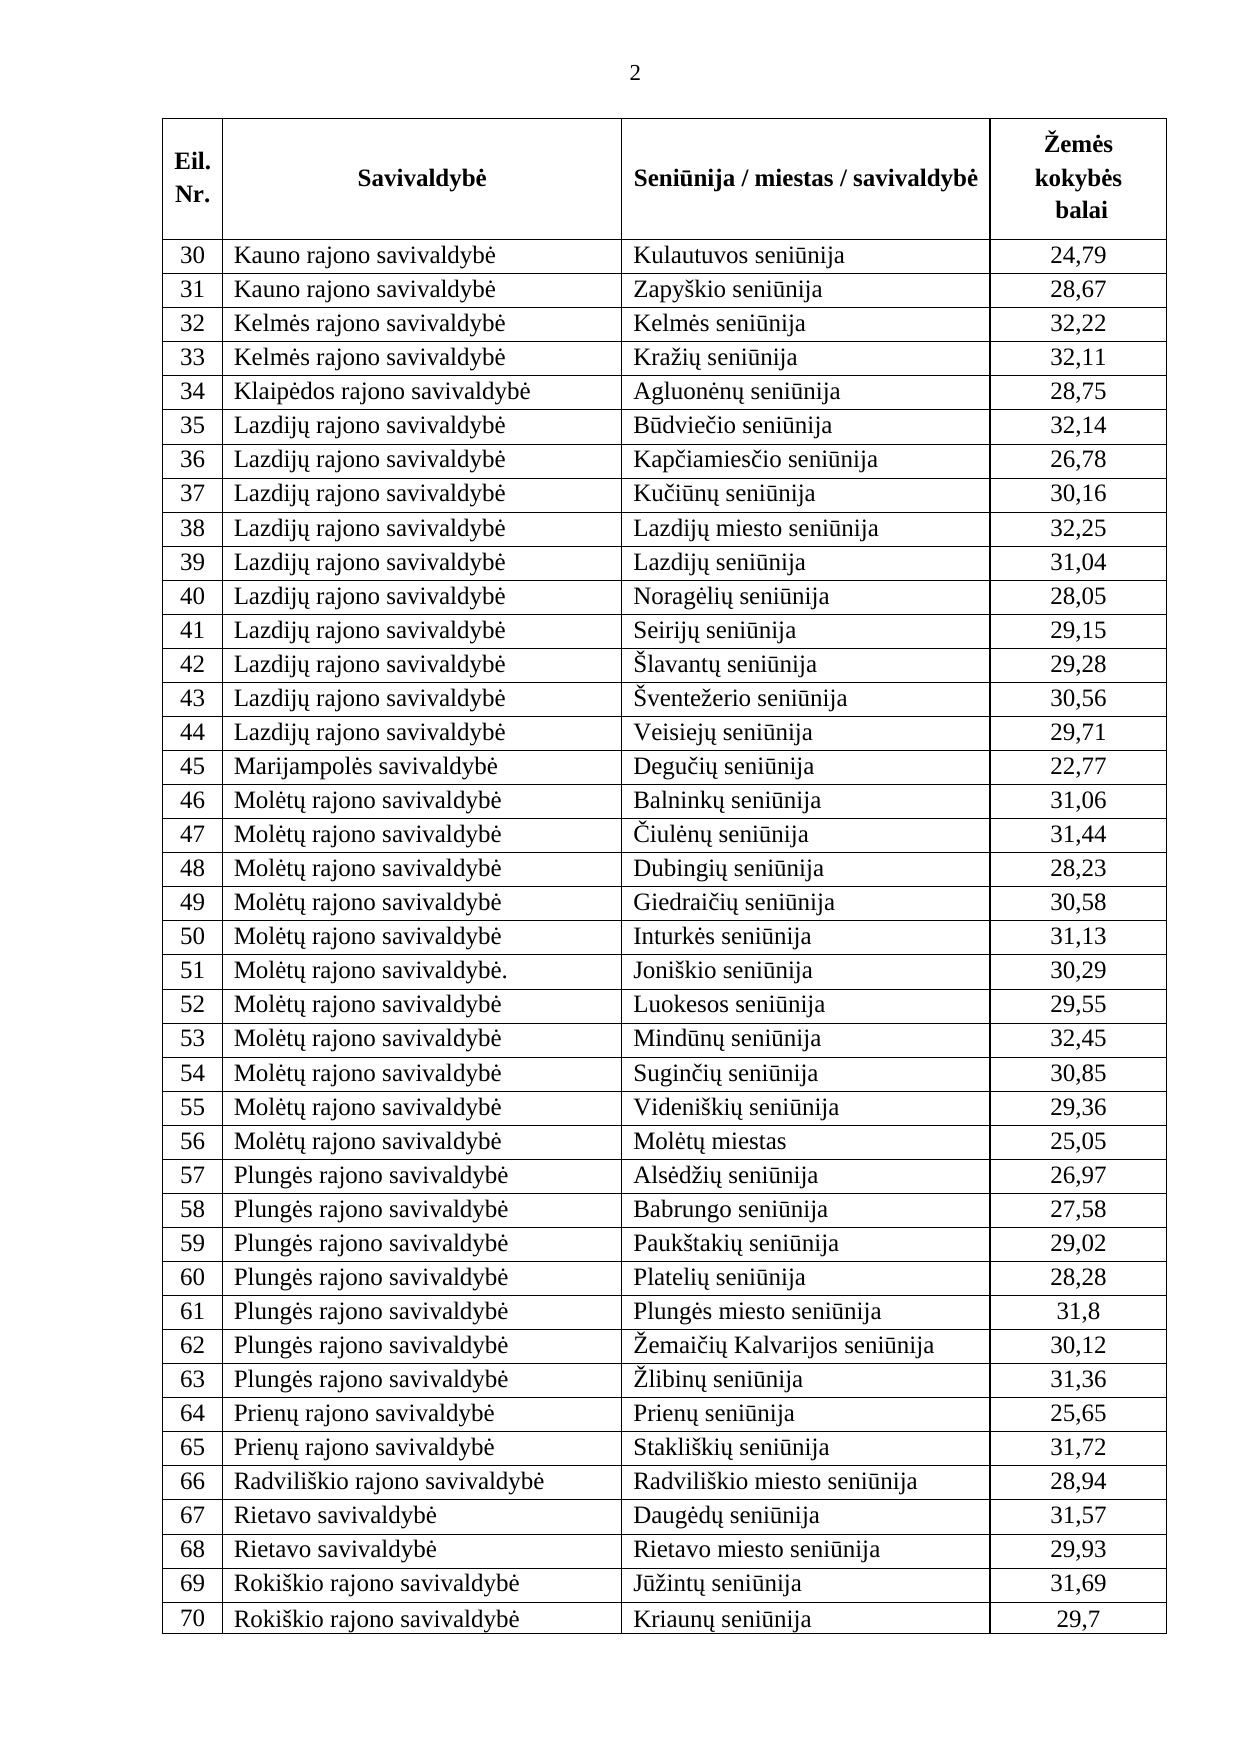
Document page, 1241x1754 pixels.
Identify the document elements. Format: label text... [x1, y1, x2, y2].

table_cell Kražių seniūnija [622, 342, 989, 375]
table_cell 44 [163, 717, 222, 750]
table_cell 31,44 [991, 819, 1166, 852]
table_cell Molėtų rajono savivaldybė [223, 853, 621, 886]
table_cell Plungės rajono savivaldybė [223, 1262, 621, 1295]
table_cell Žemaičių Kalvarijos seniūnija [622, 1330, 989, 1363]
table_cell 29,36 [991, 1092, 1166, 1125]
table_cell 43 [163, 683, 222, 716]
table_cell Lazdijų rajono savivaldybė [223, 717, 621, 750]
table_cell 47 [163, 819, 222, 852]
table_cell Mindūnų seniūnija [622, 1024, 989, 1057]
table_cell 70 [163, 1603, 222, 1633]
table_cell 27,58 [991, 1194, 1166, 1227]
table_cell 46 [163, 785, 222, 818]
table_cell Plungės rajono savivaldybė [223, 1228, 621, 1261]
table_cell Daugėdų seniūnija [622, 1500, 989, 1533]
table_cell 56 [163, 1126, 222, 1159]
table_cell 24,79 [991, 240, 1166, 273]
table_cell 25,05 [991, 1126, 1166, 1159]
table_cell Rokiškio rajono savivaldybė [223, 1569, 621, 1602]
table_cell 29,7 [991, 1603, 1166, 1633]
table_cell Prienų rajono savivaldybė [223, 1398, 621, 1431]
table_cell Kelmės rajono savivaldybė [223, 308, 621, 341]
table_cell Joniškio seniūnija [622, 955, 989, 988]
table_cell Lazdijų rajono savivaldybė [223, 649, 621, 682]
table_cell Kelmės rajono savivaldybė [223, 342, 621, 375]
table_cell 28,67 [991, 274, 1166, 307]
table_cell 29,02 [991, 1228, 1166, 1261]
table_cell Plungės rajono savivaldybė [223, 1330, 621, 1363]
table_cell 22,77 [991, 751, 1166, 784]
table_cell Šlavantų seniūnija [622, 649, 989, 682]
table_cell Čiulėnų seniūnija [622, 819, 989, 852]
table_cell 31,57 [991, 1500, 1166, 1533]
table_cell 29,15 [991, 615, 1166, 648]
table_cell Paukštakių seniūnija [622, 1228, 989, 1261]
table_header Seniūnija / miestas / savivaldybė [622, 119, 989, 239]
table_cell 54 [163, 1058, 222, 1091]
table_cell 31 [163, 274, 222, 307]
table_cell 58 [163, 1194, 222, 1227]
table_cell 32,22 [991, 308, 1166, 341]
table_cell 28,94 [991, 1466, 1166, 1499]
table_cell Platelių seniūnija [622, 1262, 989, 1295]
table_cell 30,16 [991, 479, 1166, 512]
table_cell Molėtų rajono savivaldybė [223, 1058, 621, 1091]
table_cell Kučiūnų seniūnija [622, 479, 989, 512]
table_cell Kelmės seniūnija [622, 308, 989, 341]
table_cell 57 [163, 1160, 222, 1193]
table_cell 53 [163, 1024, 222, 1057]
table_cell Plungės rajono savivaldybė [223, 1364, 621, 1397]
table_cell Luokesos seniūnija [622, 990, 989, 1022]
table_cell Lazdijų rajono savivaldybė [223, 479, 621, 512]
table_cell Molėtų rajono savivaldybė [223, 921, 621, 954]
table_cell 31,36 [991, 1364, 1166, 1397]
table_cell Dubingių seniūnija [622, 853, 989, 886]
table_cell 32,25 [991, 513, 1166, 546]
table_cell 28,75 [991, 376, 1166, 409]
table_cell Rietavo miesto seniūnija [622, 1535, 989, 1567]
table_cell 30,85 [991, 1058, 1166, 1091]
table_cell 30,12 [991, 1330, 1166, 1363]
table_cell Molėtų rajono savivaldybė [223, 819, 621, 852]
table_cell Noragėlių seniūnija [622, 581, 989, 614]
table_cell Lazdijų rajono savivaldybė [223, 581, 621, 614]
table_cell 51 [163, 955, 222, 988]
table_cell Klaipėdos rajono savivaldybė [223, 376, 621, 409]
table_cell 31,69 [991, 1569, 1166, 1602]
table_cell 55 [163, 1092, 222, 1125]
table_cell Lazdijų rajono savivaldybė [223, 615, 621, 648]
table_cell 49 [163, 887, 222, 920]
table_cell Seirijų seniūnija [622, 615, 989, 648]
table_cell Radviliškio miesto seniūnija [622, 1466, 989, 1499]
table_header Eil. Nr. [163, 119, 222, 239]
table_cell Šventežerio seniūnija [622, 683, 989, 716]
table_cell Alsėdžių seniūnija [622, 1160, 989, 1193]
table_cell 48 [163, 853, 222, 886]
table_cell Rokiškio rajono savivaldybė [223, 1603, 621, 1633]
table_cell 45 [163, 751, 222, 784]
table_cell Lazdijų rajono savivaldybė [223, 547, 621, 580]
table_cell 38 [163, 513, 222, 546]
table_cell Plungės rajono savivaldybė [223, 1296, 621, 1329]
table_cell Kauno rajono savivaldybė [223, 274, 621, 307]
table_cell 32 [163, 308, 222, 341]
table_cell Marijampolės savivaldybė [223, 751, 621, 784]
table_cell 32,14 [991, 410, 1166, 443]
table_cell Kauno rajono savivaldybė [223, 240, 621, 273]
table_cell 25,65 [991, 1398, 1166, 1431]
table_cell 30,56 [991, 683, 1166, 716]
table_cell 40 [163, 581, 222, 614]
table_cell Kriaunų seniūnija [622, 1603, 989, 1633]
table_cell 66 [163, 1466, 222, 1499]
table_cell Molėtų rajono savivaldybė [223, 1092, 621, 1125]
table_cell 28,23 [991, 853, 1166, 886]
table_cell Lazdijų rajono savivaldybė [223, 513, 621, 546]
table_cell 36 [163, 445, 222, 477]
table_cell Lazdijų seniūnija [622, 547, 989, 580]
table_cell 30,58 [991, 887, 1166, 920]
table_cell Jūžintų seniūnija [622, 1569, 989, 1602]
table_cell 50 [163, 921, 222, 954]
table_cell Plungės rajono savivaldybė [223, 1194, 621, 1227]
table_cell Kapčiamiesčio seniūnija [622, 445, 989, 477]
table_cell 26,78 [991, 445, 1166, 477]
table_cell 68 [163, 1535, 222, 1567]
table_cell Balninkų seniūnija [622, 785, 989, 818]
table_cell Būdviečio seniūnija [622, 410, 989, 443]
table_cell 26,97 [991, 1160, 1166, 1193]
table_cell 37 [163, 479, 222, 512]
table_header Žemės kokybės balai [991, 119, 1166, 239]
table_cell 60 [163, 1262, 222, 1295]
table_cell 35 [163, 410, 222, 443]
table_cell Agluonėnų seniūnija [622, 376, 989, 409]
table_cell Molėtų rajono savivaldybė [223, 1126, 621, 1159]
table_cell 59 [163, 1228, 222, 1261]
table_cell Plungės rajono savivaldybė [223, 1160, 621, 1193]
table_cell 29,55 [991, 990, 1166, 1022]
table_cell 33 [163, 342, 222, 375]
table_cell Lazdijų miesto seniūnija [622, 513, 989, 546]
table_cell 32,11 [991, 342, 1166, 375]
table_cell Kulautuvos seniūnija [622, 240, 989, 273]
table_cell Veisiejų seniūnija [622, 717, 989, 750]
table_cell Molėtų rajono savivaldybė [223, 887, 621, 920]
table_header Savivaldybė [223, 119, 621, 239]
table_cell 30,29 [991, 955, 1166, 988]
table_cell Molėtų miestas [622, 1126, 989, 1159]
table_cell Radviliškio rajono savivaldybė [223, 1466, 621, 1499]
table_cell 69 [163, 1569, 222, 1602]
table_cell Degučių seniūnija [622, 751, 989, 784]
table_cell 64 [163, 1398, 222, 1431]
table_cell 30 [163, 240, 222, 273]
table_cell Molėtų rajono savivaldybė [223, 785, 621, 818]
table_cell Prienų rajono savivaldybė [223, 1432, 621, 1465]
table_cell Lazdijų rajono savivaldybė [223, 683, 621, 716]
table_cell Žlibinų seniūnija [622, 1364, 989, 1397]
table_cell 31,13 [991, 921, 1166, 954]
table_cell 31,06 [991, 785, 1166, 818]
table_cell Rietavo savivaldybė [223, 1500, 621, 1533]
table_cell Videniškių seniūnija [622, 1092, 989, 1125]
table_cell 28,28 [991, 1262, 1166, 1295]
table_cell Lazdijų rajono savivaldybė [223, 445, 621, 477]
table_cell 31,8 [991, 1296, 1166, 1329]
table_cell Molėtų rajono savivaldybė [223, 990, 621, 1022]
table_cell Giedraičių seniūnija [622, 887, 989, 920]
table_cell Suginčių seniūnija [622, 1058, 989, 1091]
table_cell 29,28 [991, 649, 1166, 682]
table_cell 39 [163, 547, 222, 580]
table_cell Molėtų rajono savivaldybė [223, 1024, 621, 1057]
table_cell 29,93 [991, 1535, 1166, 1567]
table_cell Babrungo seniūnija [622, 1194, 989, 1227]
table_cell 61 [163, 1296, 222, 1329]
table_cell 34 [163, 376, 222, 409]
table_cell Stakliškių seniūnija [622, 1432, 989, 1465]
table_cell Zapyškio seniūnija [622, 274, 989, 307]
table_cell 31,72 [991, 1432, 1166, 1465]
table_cell Lazdijų rajono savivaldybė [223, 410, 621, 443]
table_cell 31,04 [991, 547, 1166, 580]
table_cell 63 [163, 1364, 222, 1397]
table_cell Rietavo savivaldybė [223, 1535, 621, 1567]
table_cell 41 [163, 615, 222, 648]
table_cell 28,05 [991, 581, 1166, 614]
table_cell 65 [163, 1432, 222, 1465]
table_cell 42 [163, 649, 222, 682]
table_cell 32,45 [991, 1024, 1166, 1057]
table_cell Molėtų rajono savivaldybė. [223, 955, 621, 988]
table_cell 62 [163, 1330, 222, 1363]
table_cell 29,71 [991, 717, 1166, 750]
table_cell 52 [163, 990, 222, 1022]
table_cell Plungės miesto seniūnija [622, 1296, 989, 1329]
table_cell Prienų seniūnija [622, 1398, 989, 1431]
table_cell Inturkės seniūnija [622, 921, 989, 954]
table_cell 67 [163, 1500, 222, 1533]
